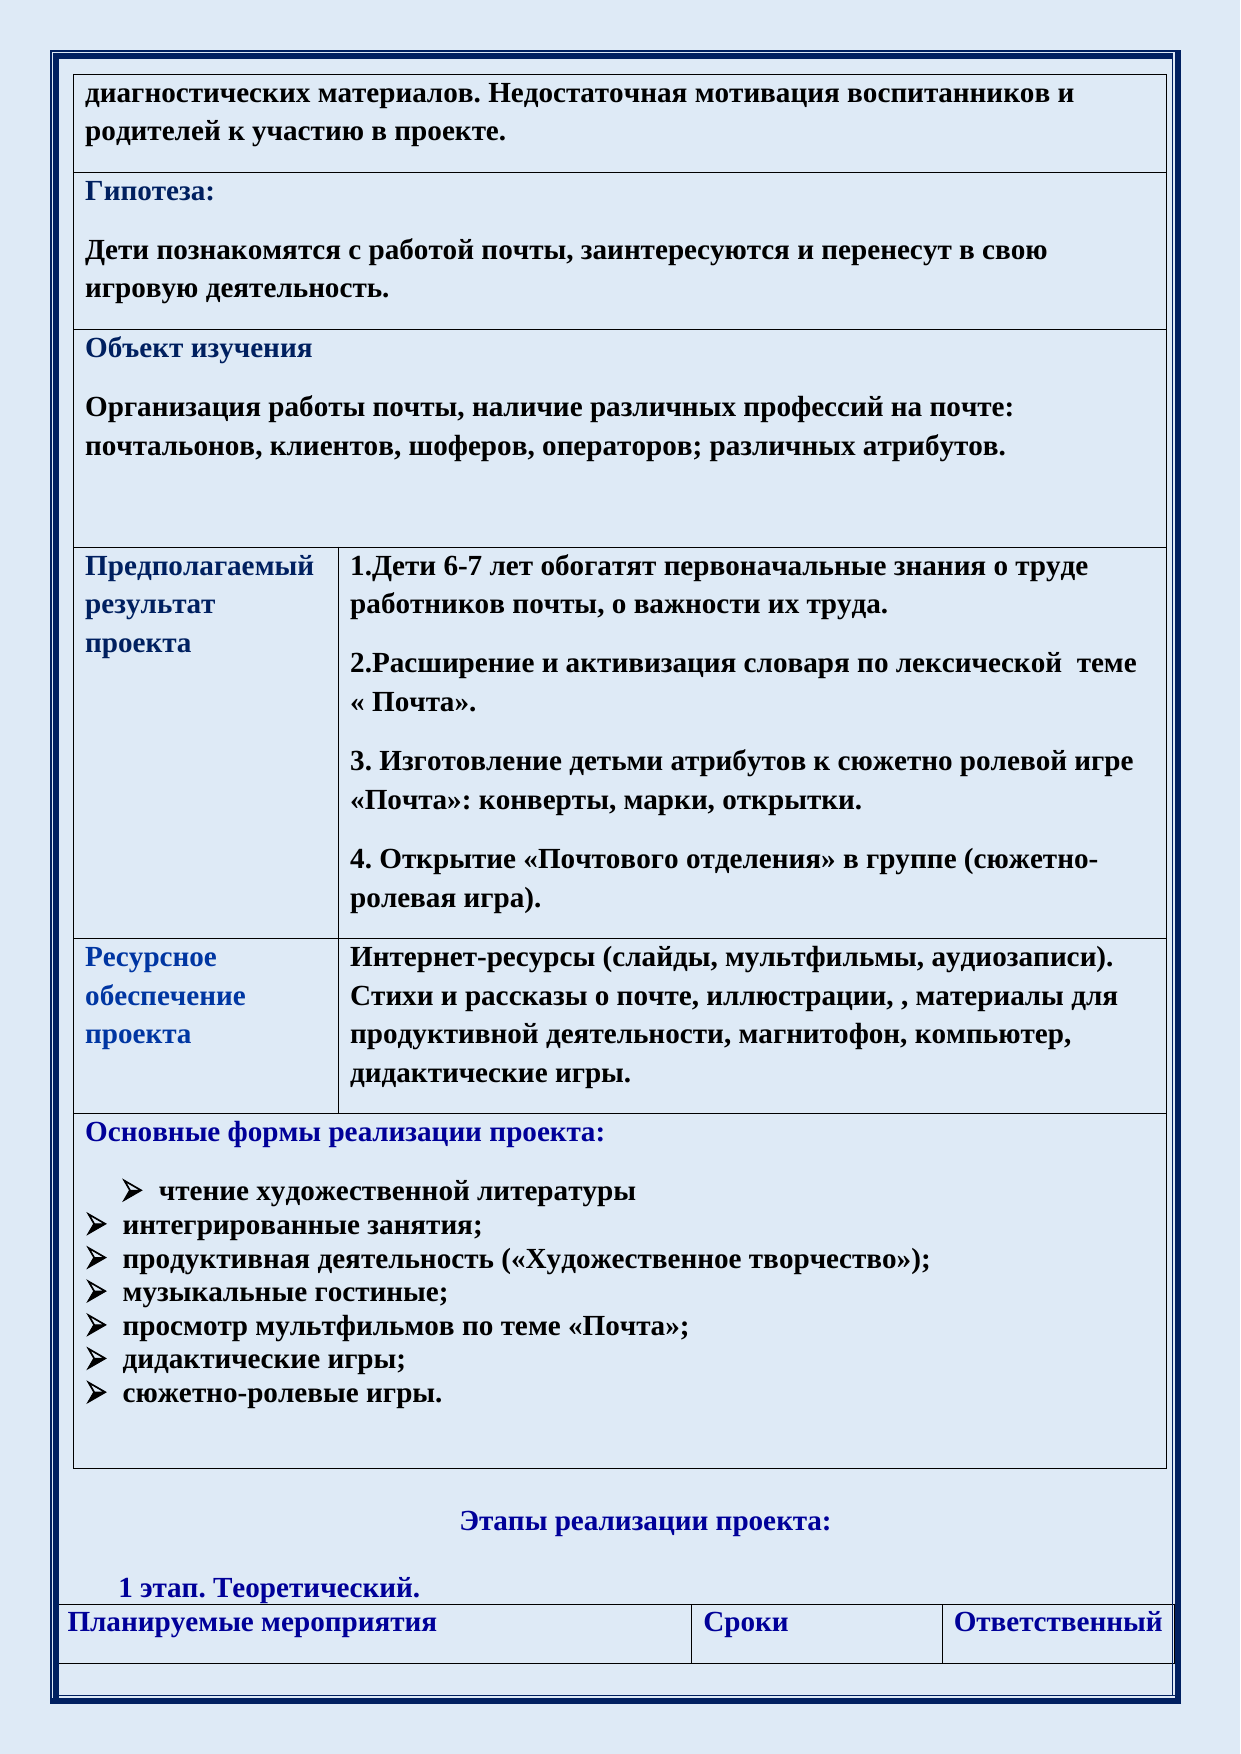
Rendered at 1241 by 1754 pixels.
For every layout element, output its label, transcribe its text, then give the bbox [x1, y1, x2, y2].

table_header Сроки реализации [692, 1605, 942, 1663]
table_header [59, 1605, 691, 1663]
table_cell Интернет-ресурсы (слайды, мультфильмы, аудиозаписи). Стихи и рассказы о почте, иллюстрации, , материалы для продуктивной деятельности, магнитофон, компьютер, дидактические игры. [339, 939, 1166, 1113]
text 1 этап. Теоретический. [118, 1570, 1172, 1603]
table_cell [74, 75, 1166, 172]
table_cell Основные формы реализации проекта: чтение художественной литературы интегрированные занятия; продуктивная деятельность («Художественное творчество»); музыкальные гостиные; просмотр мультфильмов по теме «Почта»; дидактические игры; сюжетно-ролевые игры. [74, 1114, 1166, 1468]
table_cell Ресурсное обеспечение проекта [74, 939, 338, 1113]
table_cell Объект изучения Организация работы почты, наличие различных профессий на почте: почтальонов, клиентов, шоферов, операторов; различных атрибутов. [74, 330, 1166, 547]
table_cell Гипотеза: Дети познакомятся с работой почты, заинтересуются и перенесут в свою игровую деятельность. [74, 173, 1166, 329]
table_cell Предполагаемый результат проекта [74, 548, 338, 938]
table_header Ответственный [943, 1605, 1172, 1663]
text Этапы реализации проекта: [118, 1503, 1172, 1536]
table_cell 1.Дети 6-7 лет обогатят первоначальные знания о труде работников почты, о важности их труда. 2.Расширение и активизация словаря по лексической теме « Почта». 3. Изготовление детьми атрибутов к сюжетно ролевой игре «Почта»: конверты, марки, открытки. 4. Открытие «Почтового отделения» в группе (сюжетно-ролевая игра). [339, 548, 1166, 938]
